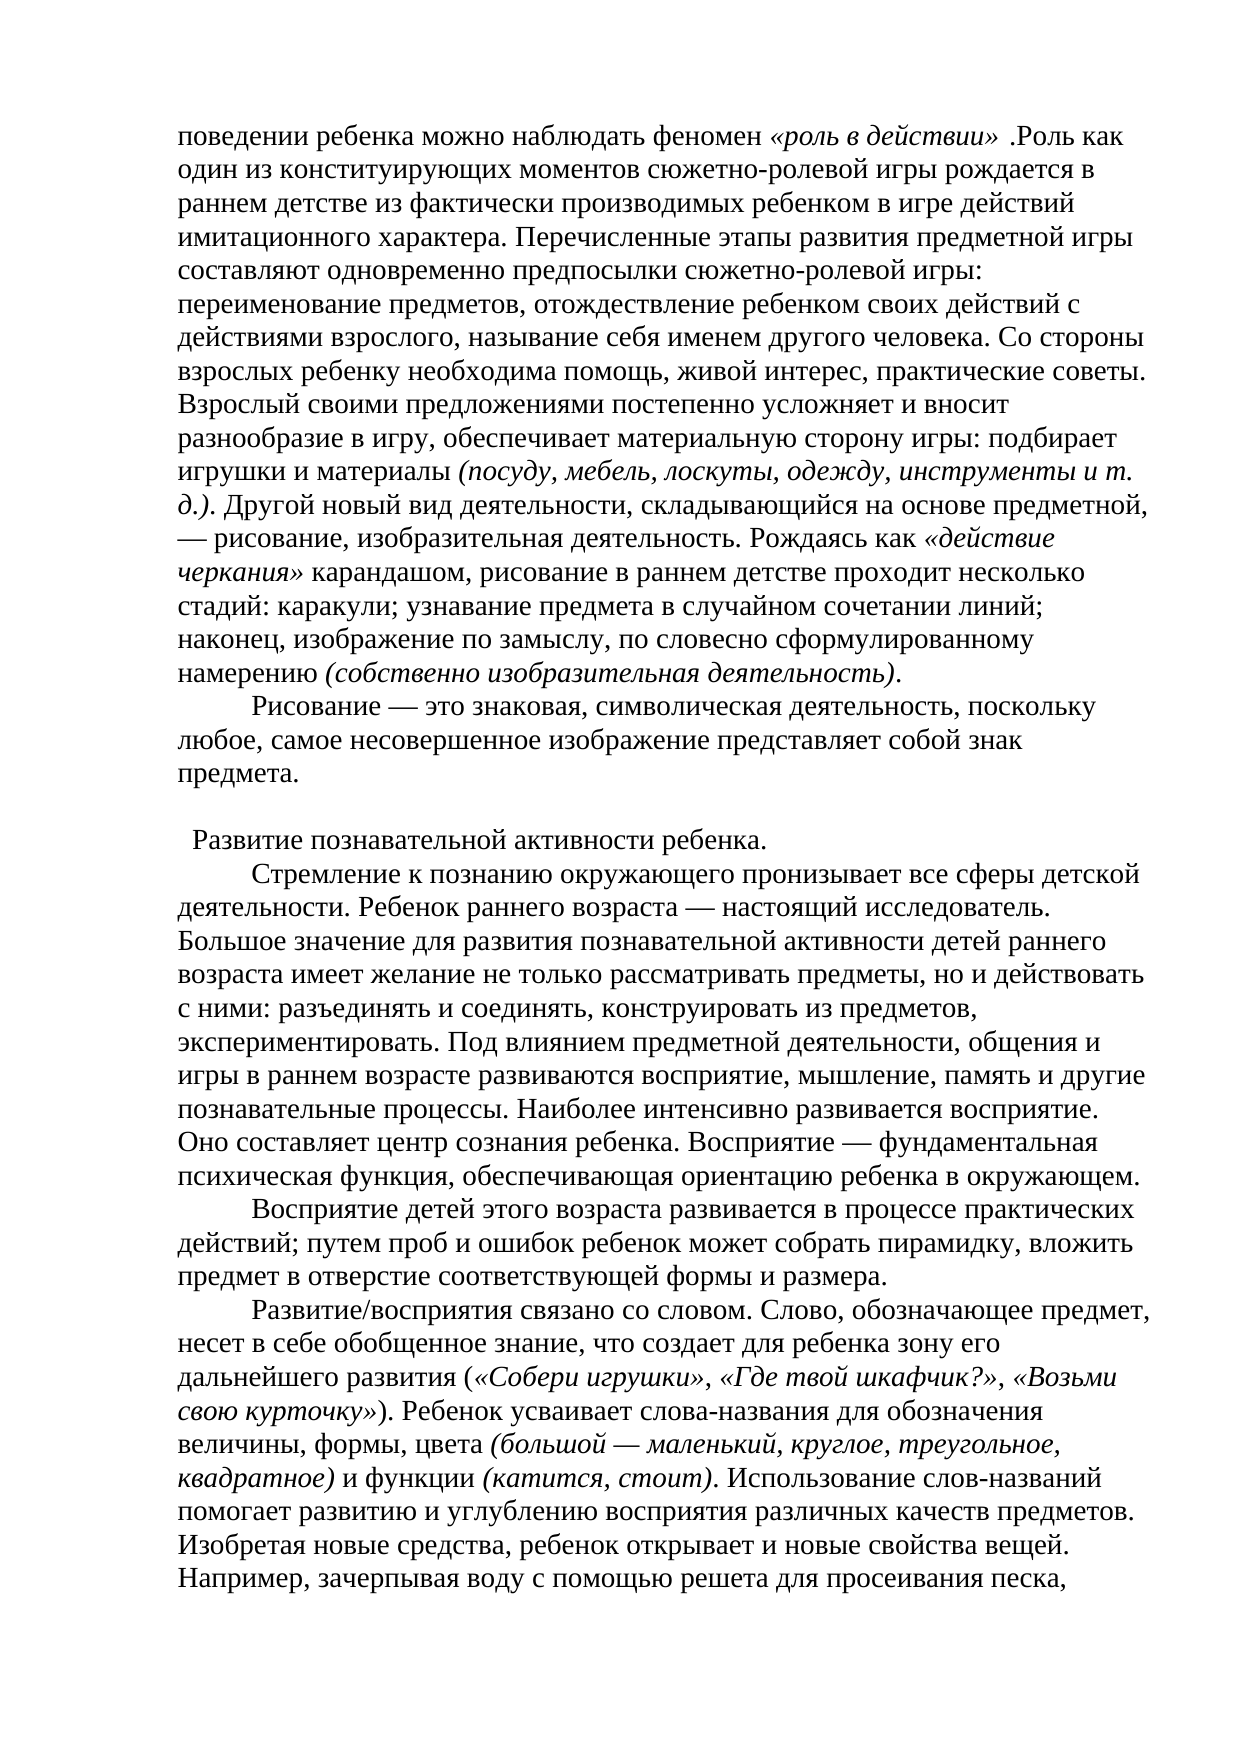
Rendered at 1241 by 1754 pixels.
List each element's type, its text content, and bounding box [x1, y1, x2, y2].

text Восприятие детей этого возраста развивается в процессе практических действий; путем проб и ошибок ребенок может собрать пирамидку, вложить предмет в отверстие соответствующей формы и размера. [177, 1191, 1152, 1292]
text Рисование — это знаковая, символическая деятельность, поскольку любое, самое несовершенное изображение представляет собой знак предмета. [177, 688, 1152, 789]
text Стремление к познанию окружающего пронизывает все сферы детской деятельности. Ребенок раннего возраста — настоящий исследователь. Большое значение для развития познавательной активности детей раннего возраста имеет желание не только рассматривать предметы, но и действовать с ними: разъединять и соединять, конструировать из предметов, экспериментировать. Под влиянием предметной деятельности, общения и игры в раннем возрасте развиваются восприятие, мышление, память и другие познавательные процессы. Наиболее интенсивно развивается восприятие. Оно составляет центр сознания ребенка. Восприятие — фундаментальная психическая функция, обеспечивающая ориентацию ребенка в окружающем. [177, 856, 1152, 1191]
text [177, 1527, 1152, 1594]
text Развитие/восприятия связано со словом. Слово, обозначающее предмет, несет в себе обобщенное знание, что создает для ребенка зону его дальнейшего развития («Собери игрушки», «Где твой шкафчик?», «Возьми свою курточку»). Ребенок усваивает слова-названия для обозначения величины, формы, цвета (большой — маленький, круглое, треугольное, квадратное) и функции (катится, стоит). Использование слов-названий помогает развитию и углублению восприятия различных качеств предметов. [177, 1292, 1152, 1527]
text Развитие познавательной активности ребенка. [177, 822, 1152, 856]
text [177, 118, 1152, 688]
